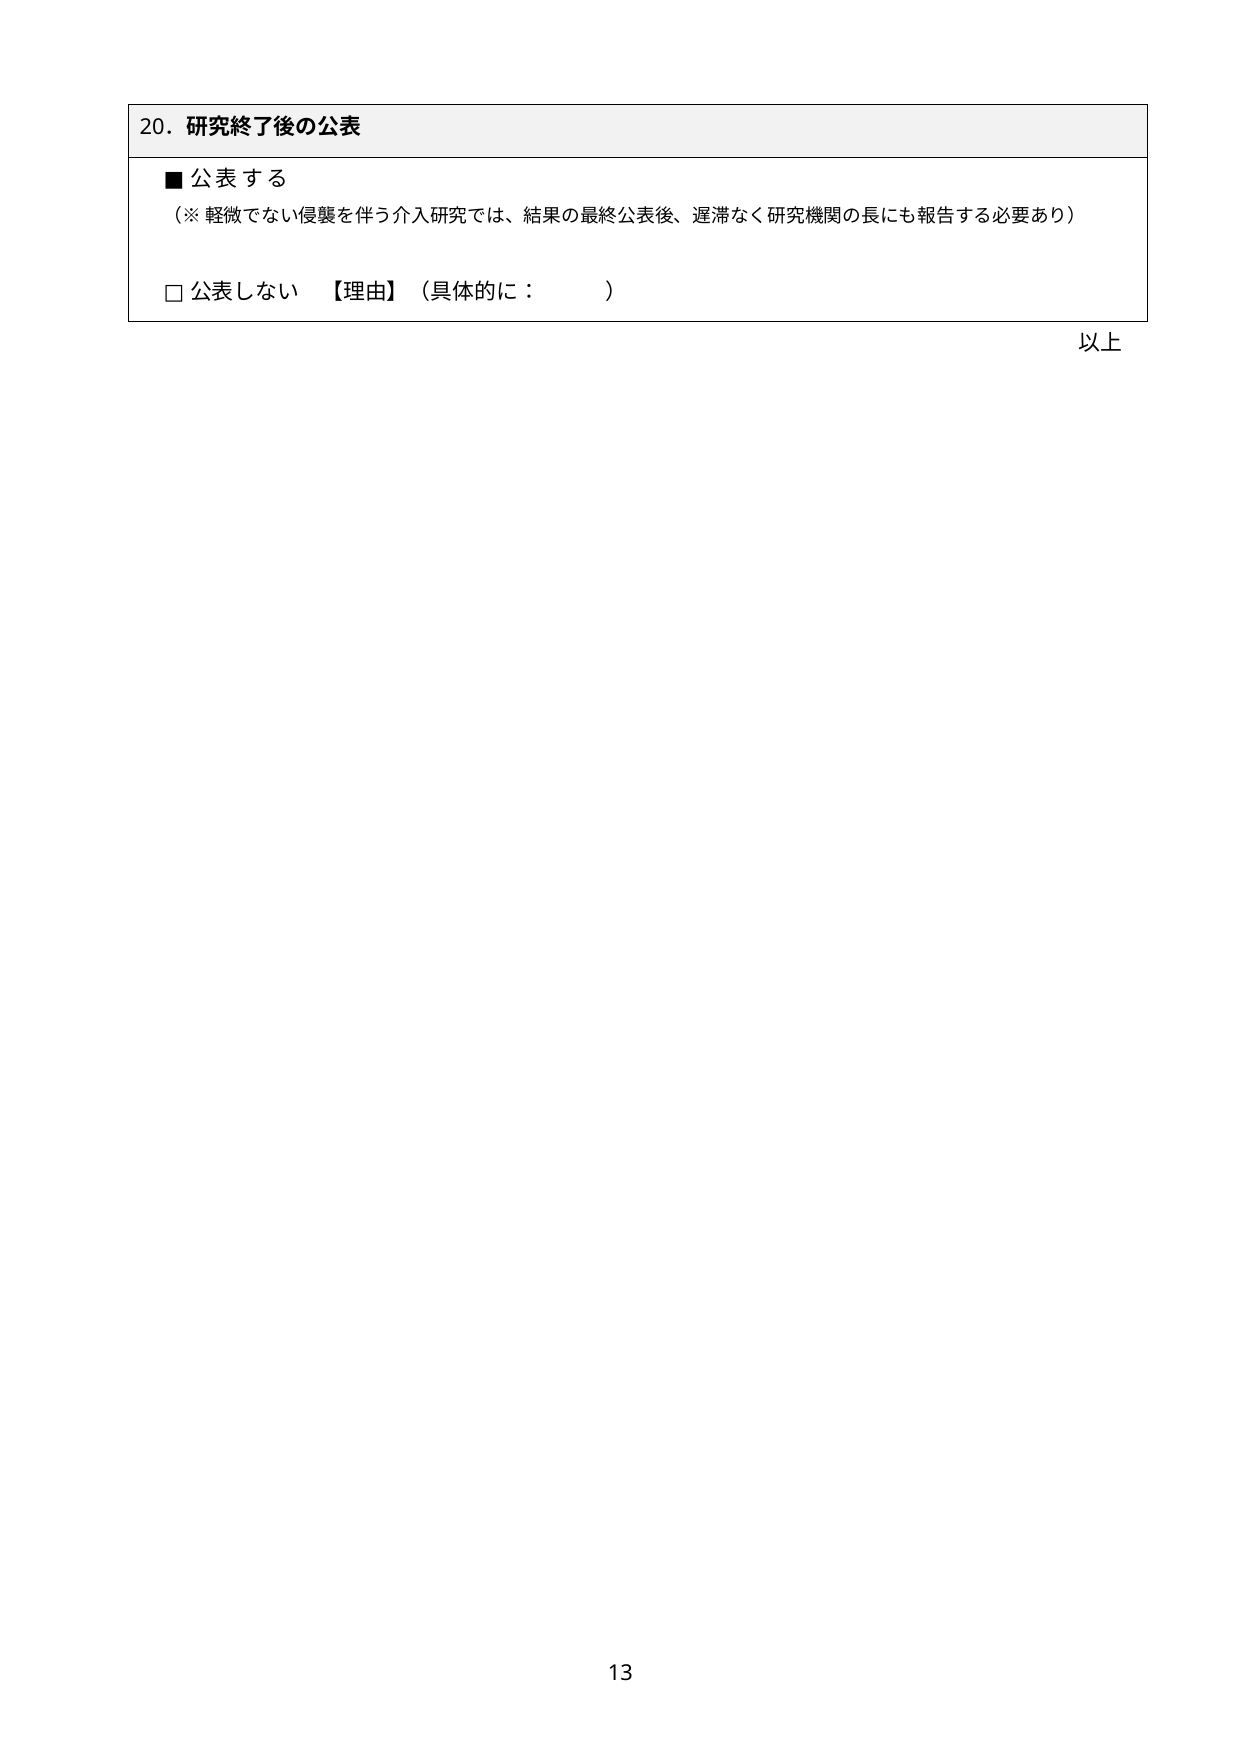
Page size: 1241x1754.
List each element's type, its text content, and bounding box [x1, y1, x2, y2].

table_cell ■ 公表する （※ 軽微でない侵襲を伴う介入研究では、結果の最終公表後、遅滞なく研究機関の長にも報告する必要あり） □ 公表しない 【理由】（具体的に： ） [129, 158, 1147, 321]
table_cell 20．研究終了後の公表 [129, 105, 1147, 157]
text 以上 [118, 322, 1122, 359]
